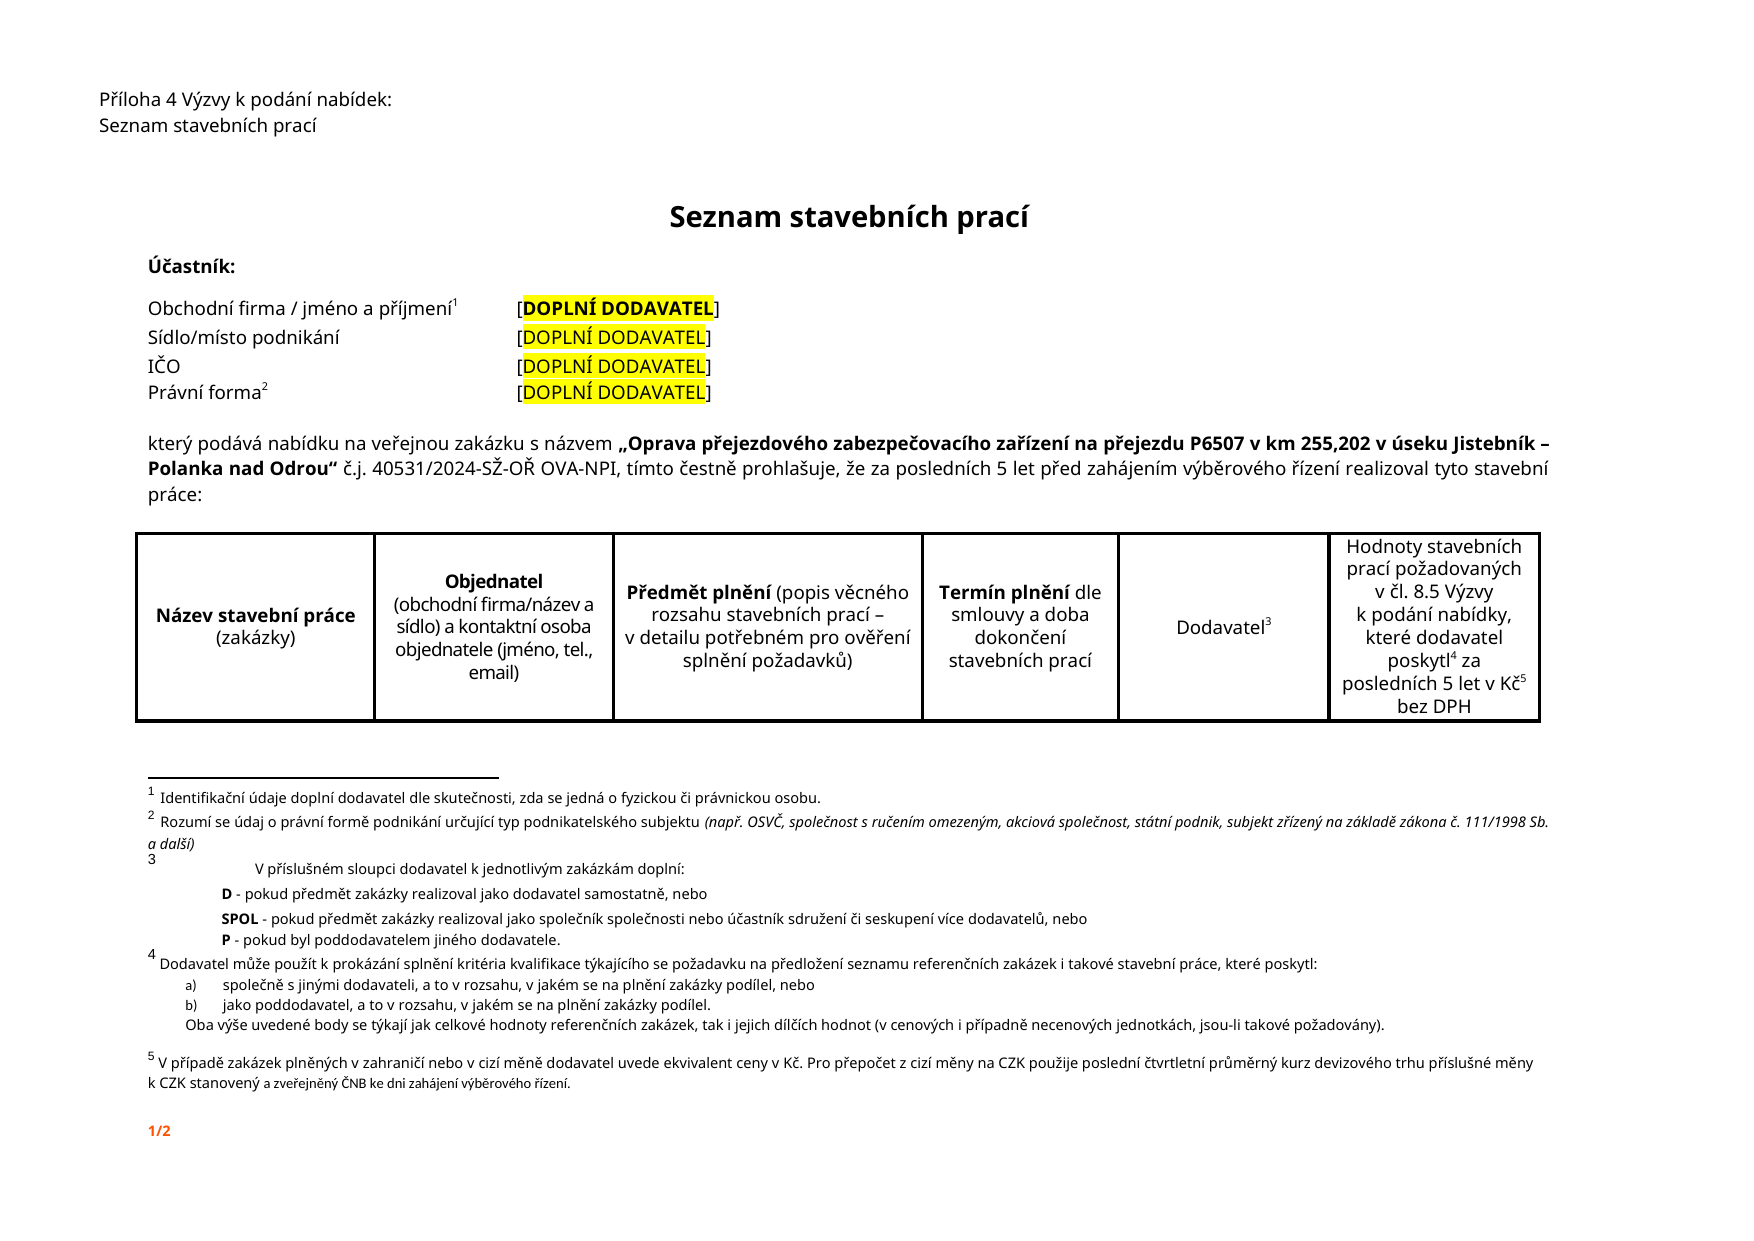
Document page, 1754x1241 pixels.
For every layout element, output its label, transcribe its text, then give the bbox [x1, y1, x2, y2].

text Sídlo/místo podnikání [DOPLNÍ DODAVATEL] [148, 321, 1551, 350]
text Účastník: [148, 249, 1551, 279]
table_header Termín plnění dle smlouvy a doba dokončení stavebních prací [924, 535, 1117, 719]
text Právní forma [705, 379, 1551, 404]
table_header Název stavební práce (zakázky) [138, 535, 373, 719]
table_header Předmět plnění (popis věcného rozsahu stavebních prací – v detailu potřebném pro ověření splnění požadavků) [615, 535, 921, 719]
title Seznam stavebních prací [148, 196, 1551, 236]
text IČO [148, 350, 1551, 379]
text který podává nabídku na veřejnou zakázku s názvem „Oprava přejezdového zabezpečovacího zařízení na přejezdu P6507 v km 255,202 v úseku Jistebník – Polanka nad Odrou“ č.j. 40531/2024-SŽ-OŘ OVA-NPI, tímto čestně prohlašuje, že za posledních 5 let před zahájením výběrového řízení realizoval tyto stavební práce: [148, 430, 1551, 507]
text Obchodní firma / jméno a příjmení [148, 292, 1551, 321]
table_header Dodavatel [1120, 535, 1327, 719]
table_header Objednatel (obchodní firma/název a sídlo) a kontaktní osoba objednatele (jméno, tel., email) [376, 535, 612, 719]
text Právní forma [148, 379, 523, 404]
table_header Hodnoty stavebních prací požadovaných v čl. 8.5 Výzvy k podání nabídky, které dodavatel poskytl za posledních 5 let v Kč bez DPH [1331, 535, 1538, 719]
